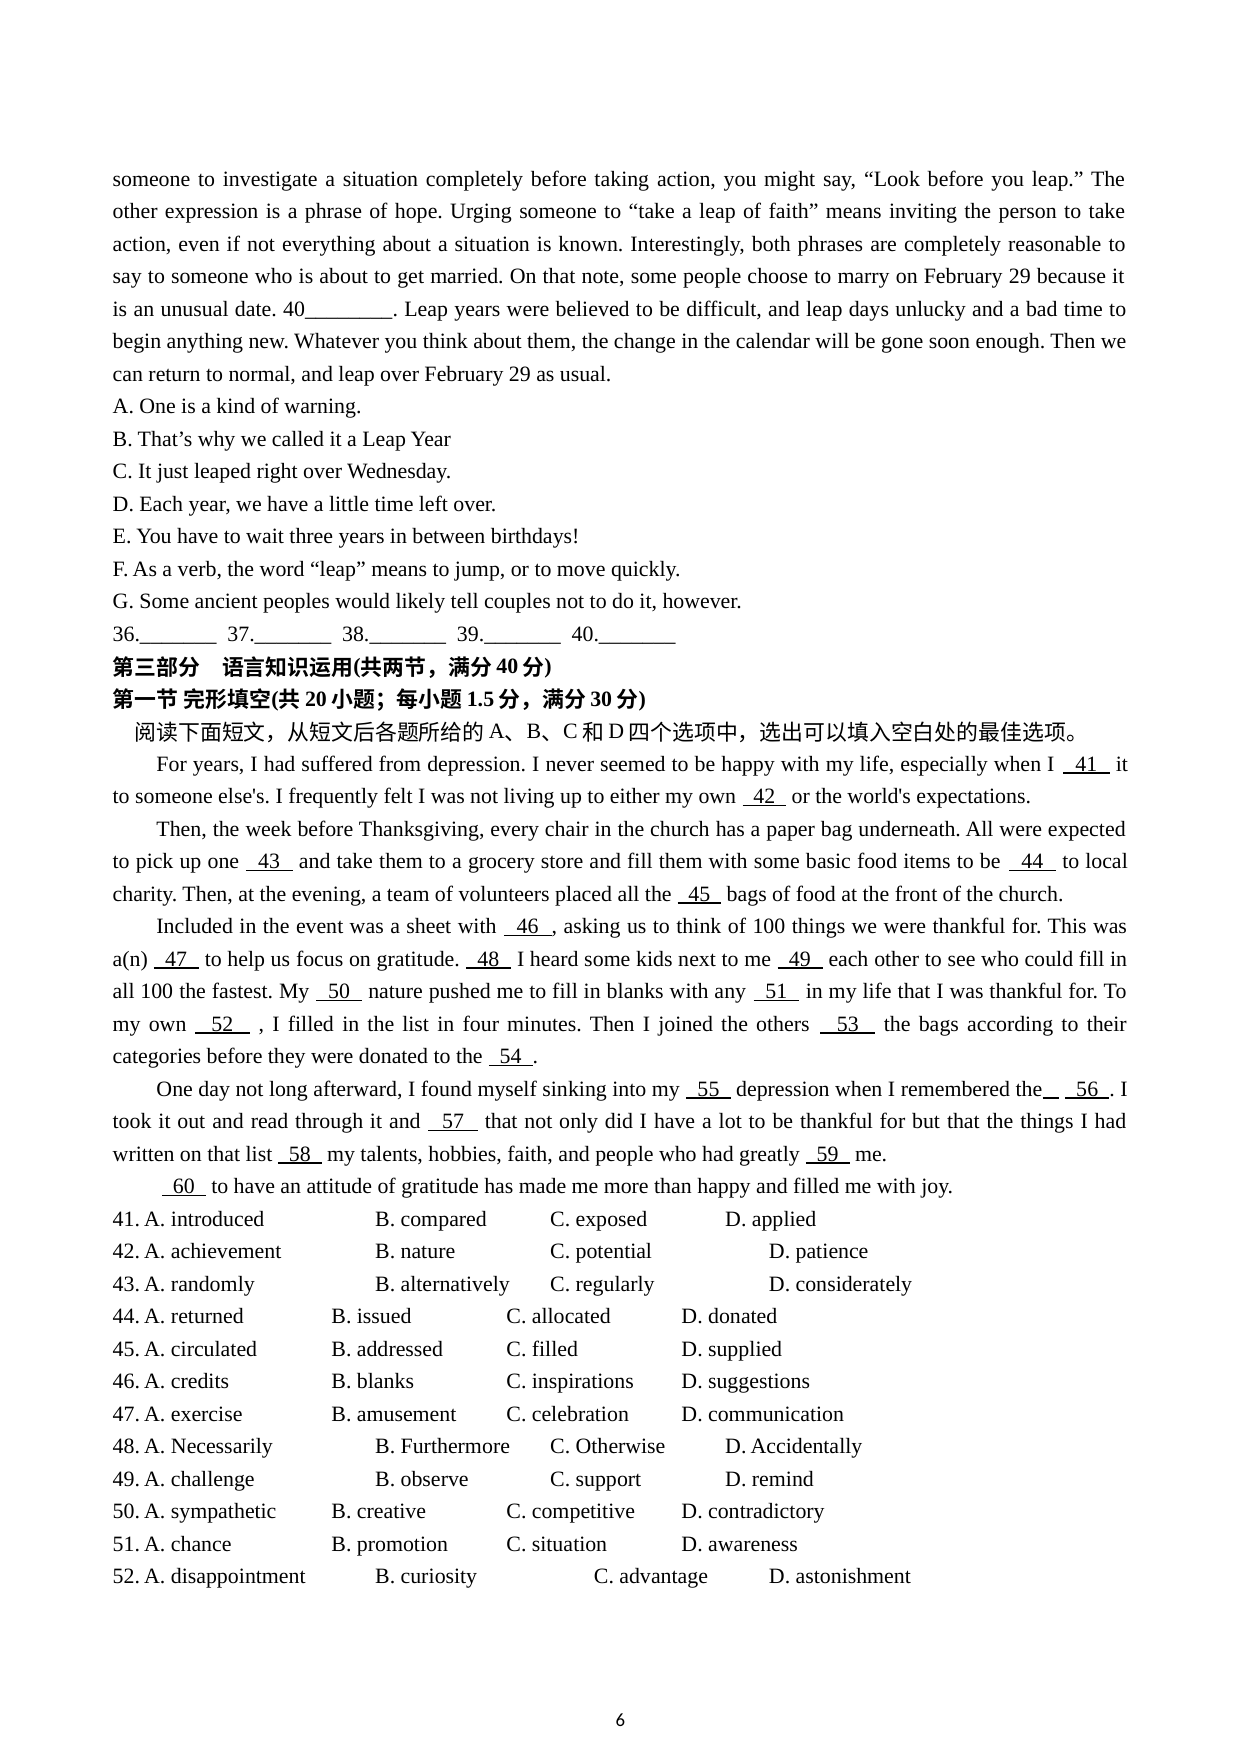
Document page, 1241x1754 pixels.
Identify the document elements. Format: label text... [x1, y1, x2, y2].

text G. Some ancient peoples would likely tell couples not to do it, however. [112, 584, 1128, 617]
text A. One is a kind of warning. [112, 389, 1128, 422]
text One day not long afterward, I found myself sinking into my 55 depression when I remembered the 56 . I took it out and read through it and 57 that not only did I have a lot to be thankful for but that the things I had written on that list 58 my talents, hobbies, faith, and people who had greatly 59 me. [112, 1072, 1128, 1169]
text 49. A. challenge B. observe C. support D. remind [112, 1462, 1128, 1494]
text 60 to have an attitude of gratitude has made me more than happy and filled me with joy. [112, 1169, 1128, 1202]
text For years, I had suffered from depression. I never seemed to be happy with my life, especially when I 41 it to someone else's. I frequently felt I was not living up to either my own 42 or the world's expectations. [112, 747, 1128, 812]
text F. As a verb, the word “leap” means to jump, or to move quickly. [112, 552, 1128, 584]
text 47. A. exercise B. amusement C. celebration D. communication [112, 1397, 1128, 1429]
text 48. A. Necessarily B. Furthermore C. Otherwise D. Accidentally [112, 1429, 1128, 1462]
text 46. A. credits B. blanks C. inspirations D. suggestions [112, 1364, 1128, 1397]
text Then, the week before Thanksgiving, every chair in the church has a paper bag underneath. All were expected to pick up one 43 and take them to a grocery store and fill them with some basic food items to be 44 to local charity. Then, at the evening, a team of volunteers placed all the 45 bags of food at the front of the church. [112, 812, 1128, 909]
text 36._______ 37._______ 38._______ 39._______ 40._______ [112, 617, 1128, 649]
text Included in the event was a sheet with 46 , asking us to think of 100 things we were thankful for. This was a(n) 47 to help us focus on gratitude. 48 I heard some kids next to me 49 each other to see who could fill in all 100 the fastest. My 50 nature pushed me to fill in blanks with any 51 in my life that I was thankful for. To my own 52 , I filled in the list in four minutes. Then I joined the others 53 the bags according to their categories before they were donated to the 54 . [112, 909, 1128, 1072]
text 50. A. sympathetic B. creative C. competitive D. contradictory [112, 1494, 1128, 1527]
text 第一节 完形填空(共20小题；每小题1.5分，满分30分) [112, 682, 1128, 714]
text C. It just leaped right over Wednesday. [112, 454, 1128, 487]
text 43. A. randomly B. alternatively C. regularly D. considerately [112, 1267, 1128, 1299]
text 第三部分 语言知识运用(共两节，满分40分) [112, 649, 1128, 682]
text 阅读下面短文，从短文后各题所给的A、B、C和D四个选项中，选出可以填入空白处的最佳选项。 [112, 714, 1128, 747]
text 44. A. returned B. issued C. allocated D. donated [112, 1299, 1128, 1332]
text 45. A. circulated B. addressed C. filled D. supplied [112, 1332, 1128, 1364]
text 41. A. introduced B. compared C. exposed D. applied [112, 1202, 1128, 1234]
text 51. A. chance B. promotion C. situation D. awareness [112, 1527, 1128, 1559]
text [112, 162, 1128, 389]
text B. That’s why we called it a Leap Year [112, 422, 1128, 454]
text 42. A. achievement B. nature C. potential D. patience [112, 1234, 1128, 1267]
text 52. A. disappointment B. curiosity C. advantage D. astonishment [112, 1559, 1128, 1592]
text D. Each year, we have a little time left over. [112, 487, 1128, 519]
text E. You have to wait three years in between birthdays! [112, 519, 1128, 552]
